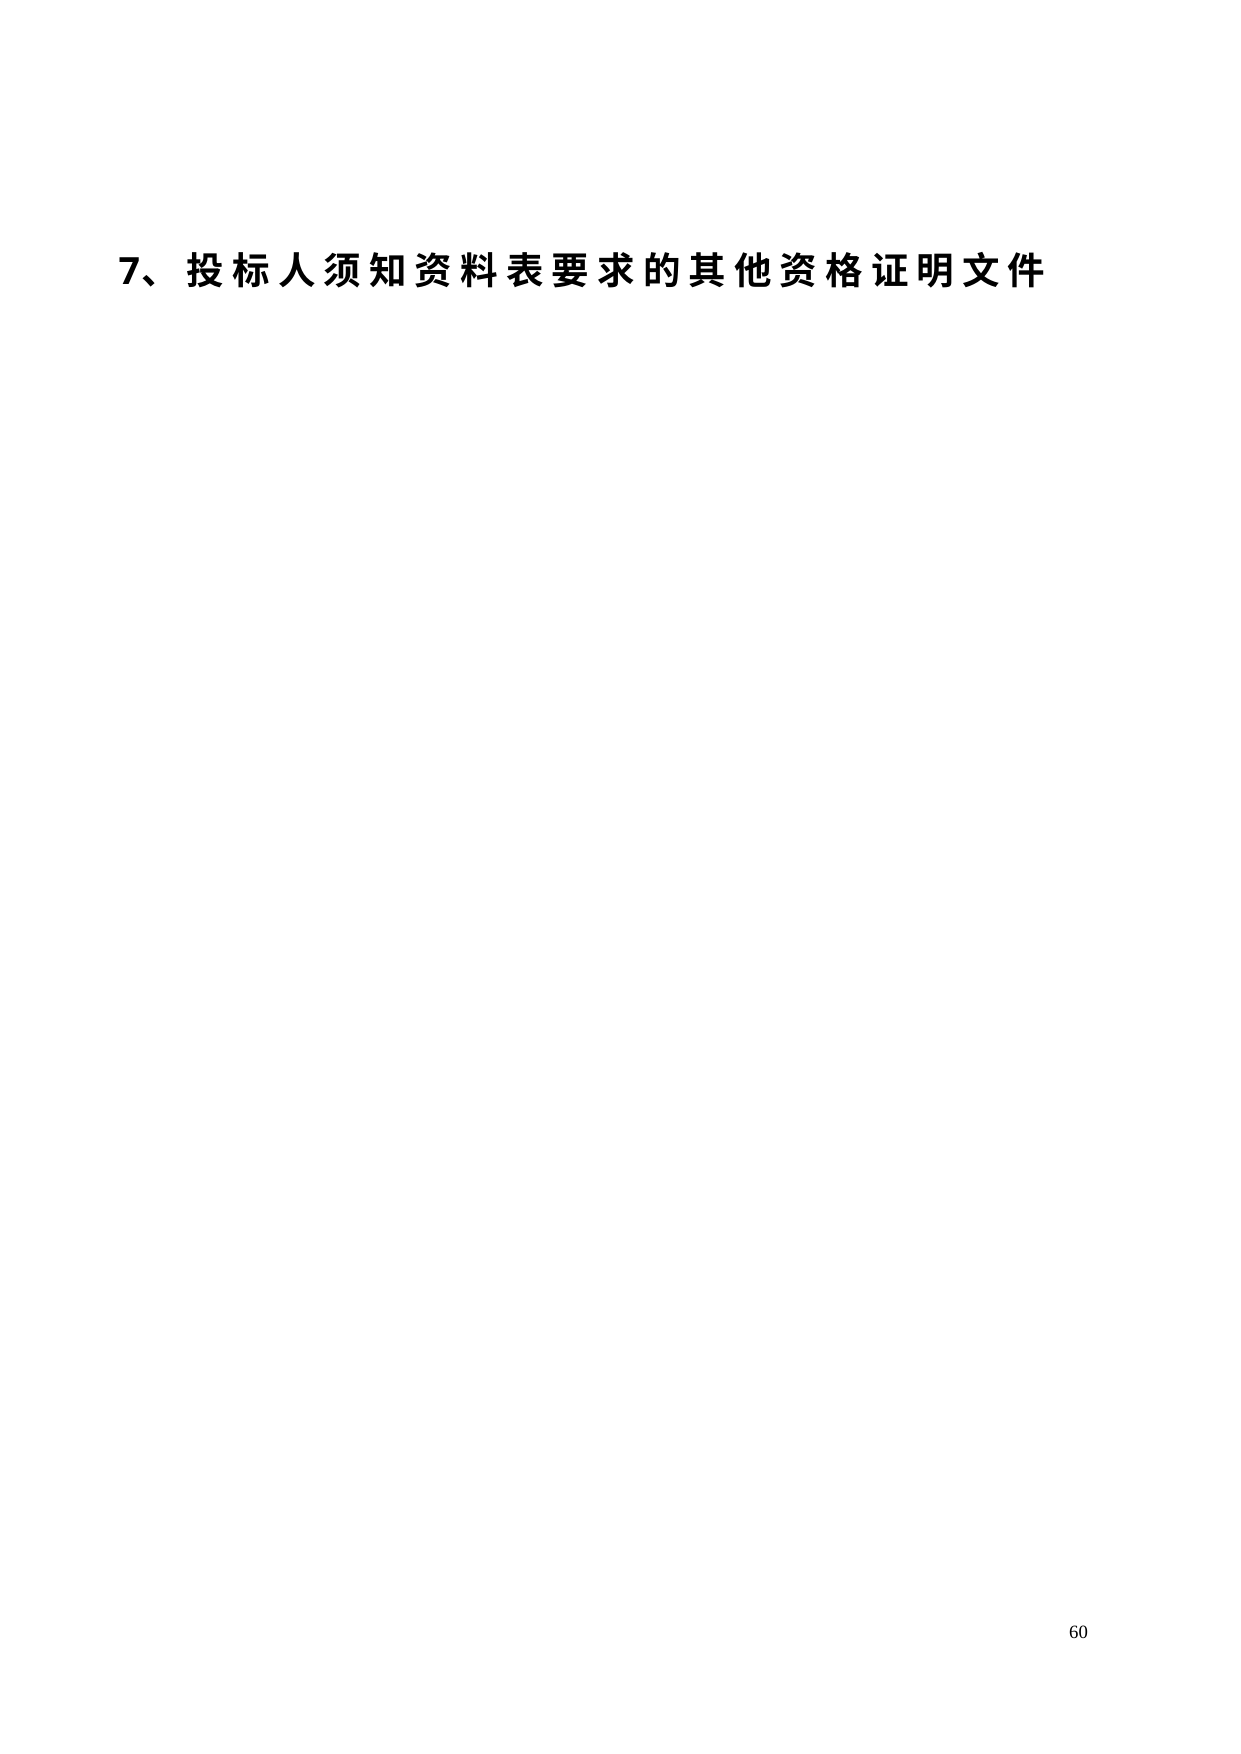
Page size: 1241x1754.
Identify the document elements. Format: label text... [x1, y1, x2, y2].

list 7、投标人须知资料表要求的其他资格证明文件 [118, 232, 1122, 304]
